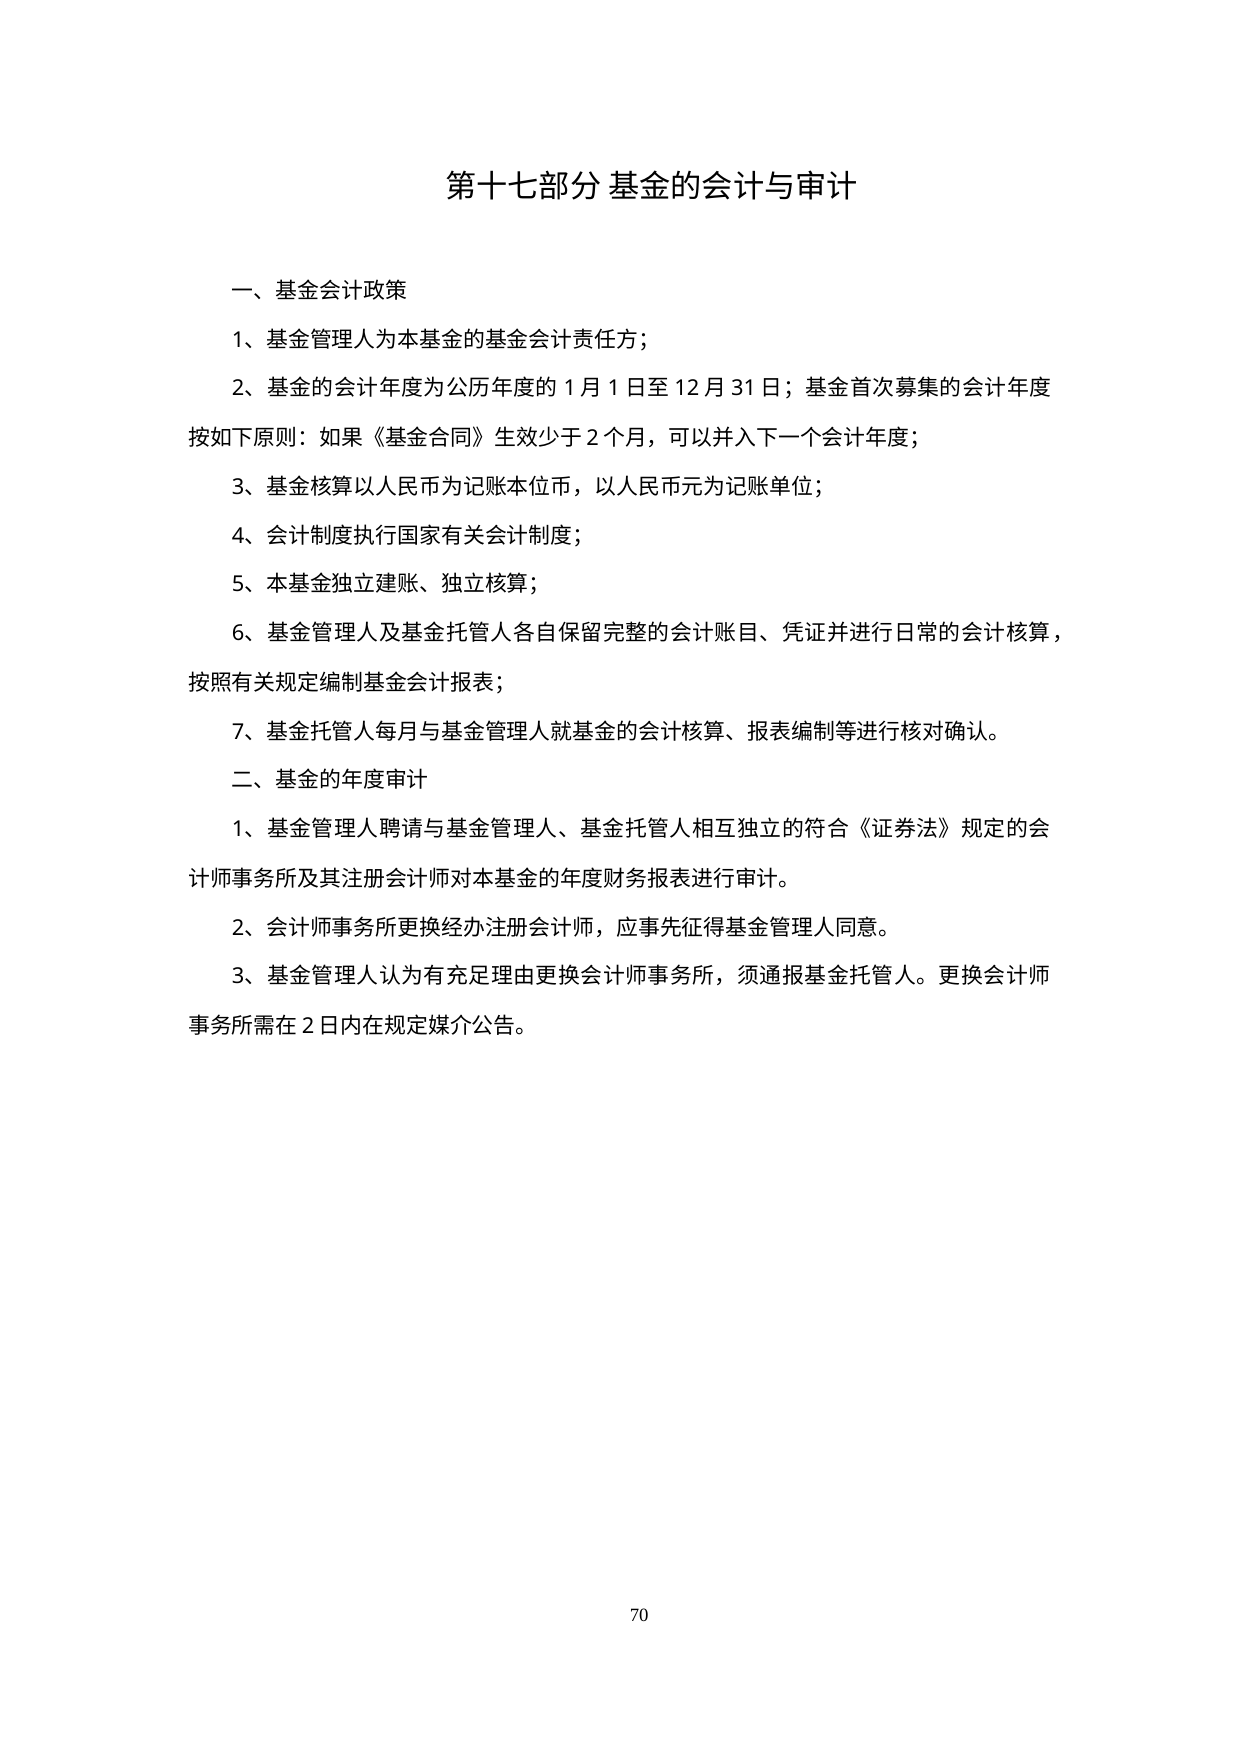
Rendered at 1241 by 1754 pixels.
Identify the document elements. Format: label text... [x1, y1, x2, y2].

text 3、基金管理人认为有充足理由更换会计师事务所，须通报基金托管人。更换会计师事务所需在2日内在规定媒介公告。 [188, 958, 1052, 1040]
text 4、会计制度执行国家有关会计制度； [188, 517, 1052, 550]
text 1、基金管理人为本基金的基金会计责任方； [188, 321, 1052, 354]
text 1、基金管理人聘请与基金管理人、基金托管人相互独立的符合《证券法》规定的会计师事务所及其注册会计师对本基金的年度财务报表进行审计。 [188, 811, 1052, 893]
text 6、基金管理人及基金托管人各自保留完整的会计账目、凭证并进行日常的会计核算，按照有关规定编制基金会计报表； [188, 615, 1052, 697]
text 第十七部分 基金的会计与审计 [188, 150, 1052, 216]
text 5、本基金独立建账、独立核算； [188, 566, 1052, 599]
text 2、基金的会计年度为公历年度的1月1日至12月31日；基金首次募集的会计年度按如下原则：如果《基金合同》生效少于2个月，可以并入下一个会计年度； [188, 370, 1052, 452]
text 2、会计师事务所更换经办注册会计师，应事先征得基金管理人同意。 [188, 909, 1052, 942]
text 7、基金托管人每月与基金管理人就基金的会计核算、报表编制等进行核对确认。 [188, 713, 1052, 746]
text 3、基金核算以人民币为记账本位币，以人民币元为记账单位； [188, 468, 1052, 501]
text 一、基金会计政策 [188, 272, 1052, 305]
text 二、基金的年度审计 [188, 762, 1052, 795]
